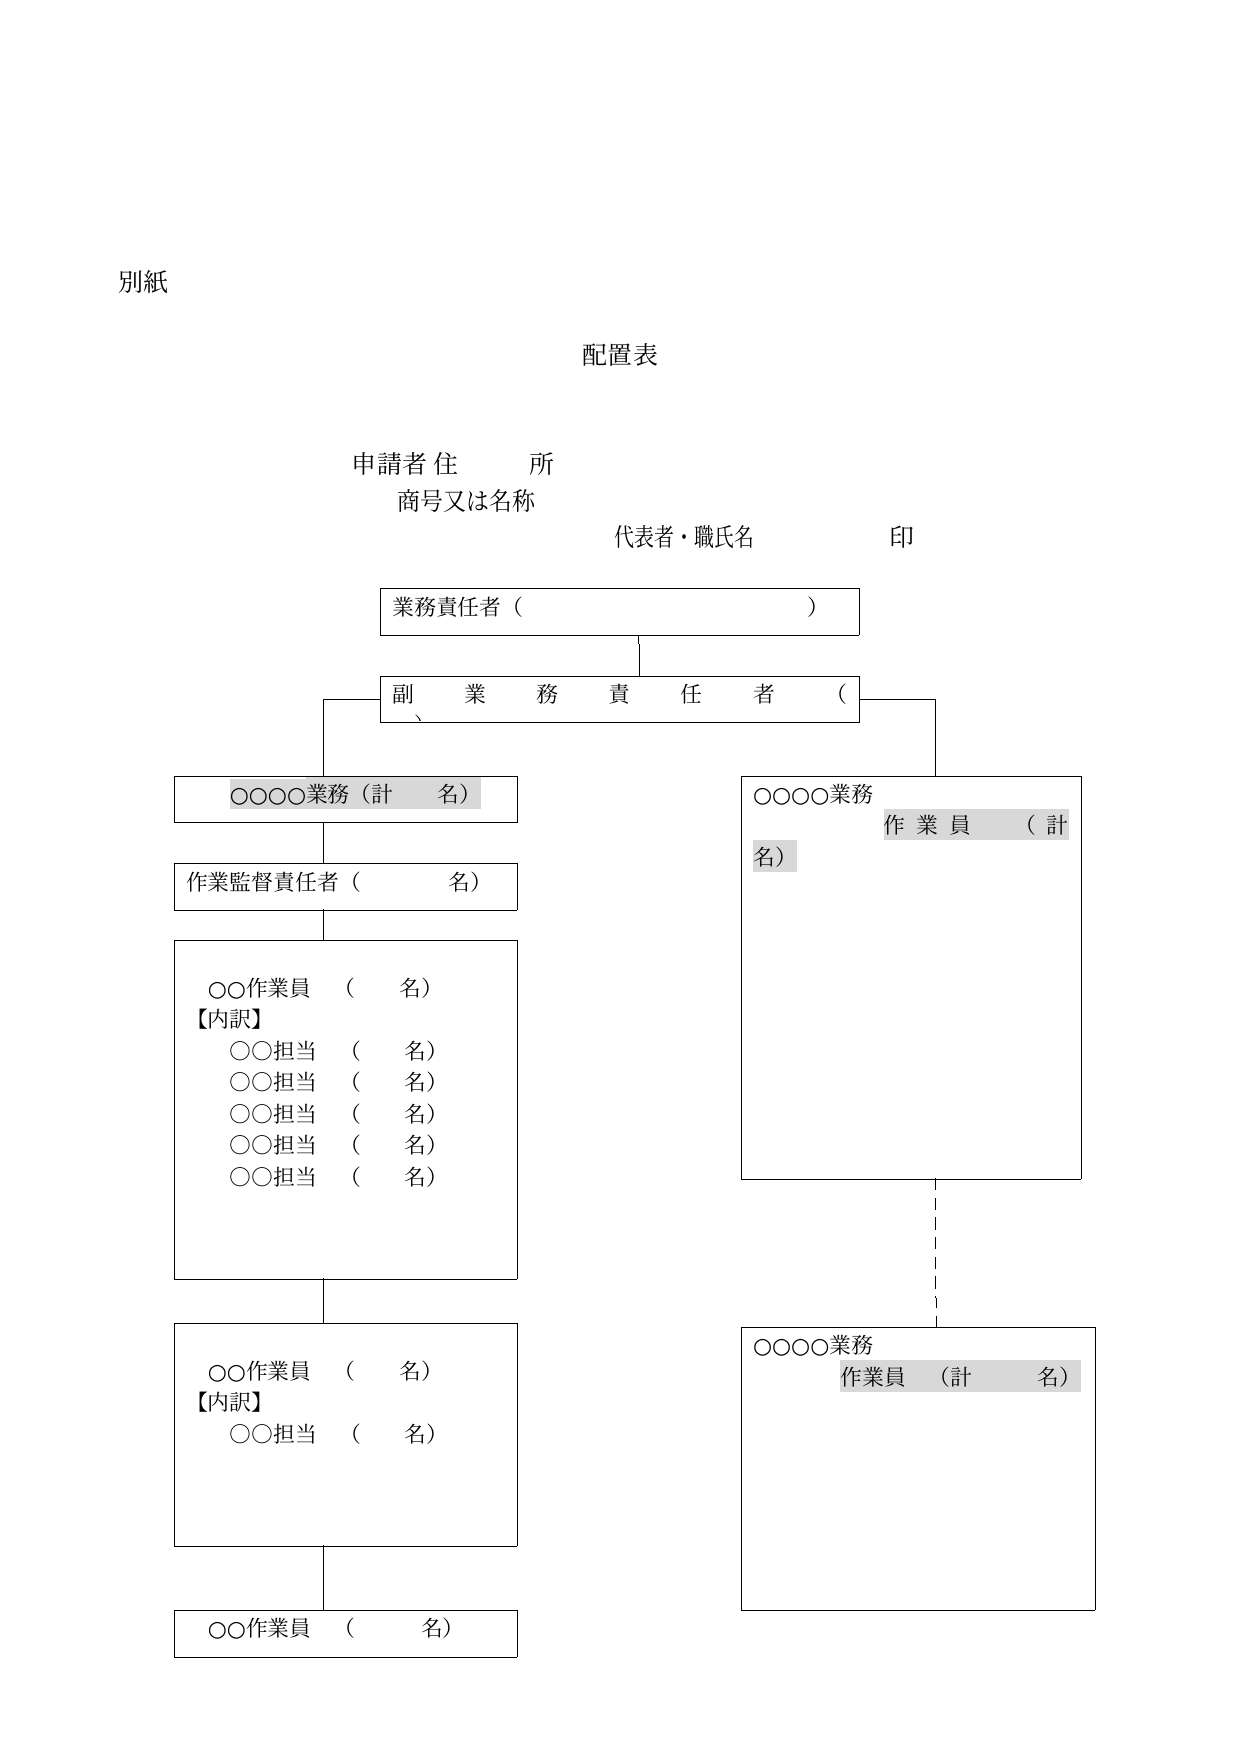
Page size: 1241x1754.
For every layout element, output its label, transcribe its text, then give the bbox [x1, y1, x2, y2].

text 商号又は名称 [118, 481, 1122, 518]
text 別紙 [118, 262, 1122, 299]
text 申請者 住 所 [118, 445, 1122, 481]
text 代表者・職氏名 印 [118, 518, 1122, 554]
text 配置表 [118, 335, 1122, 372]
